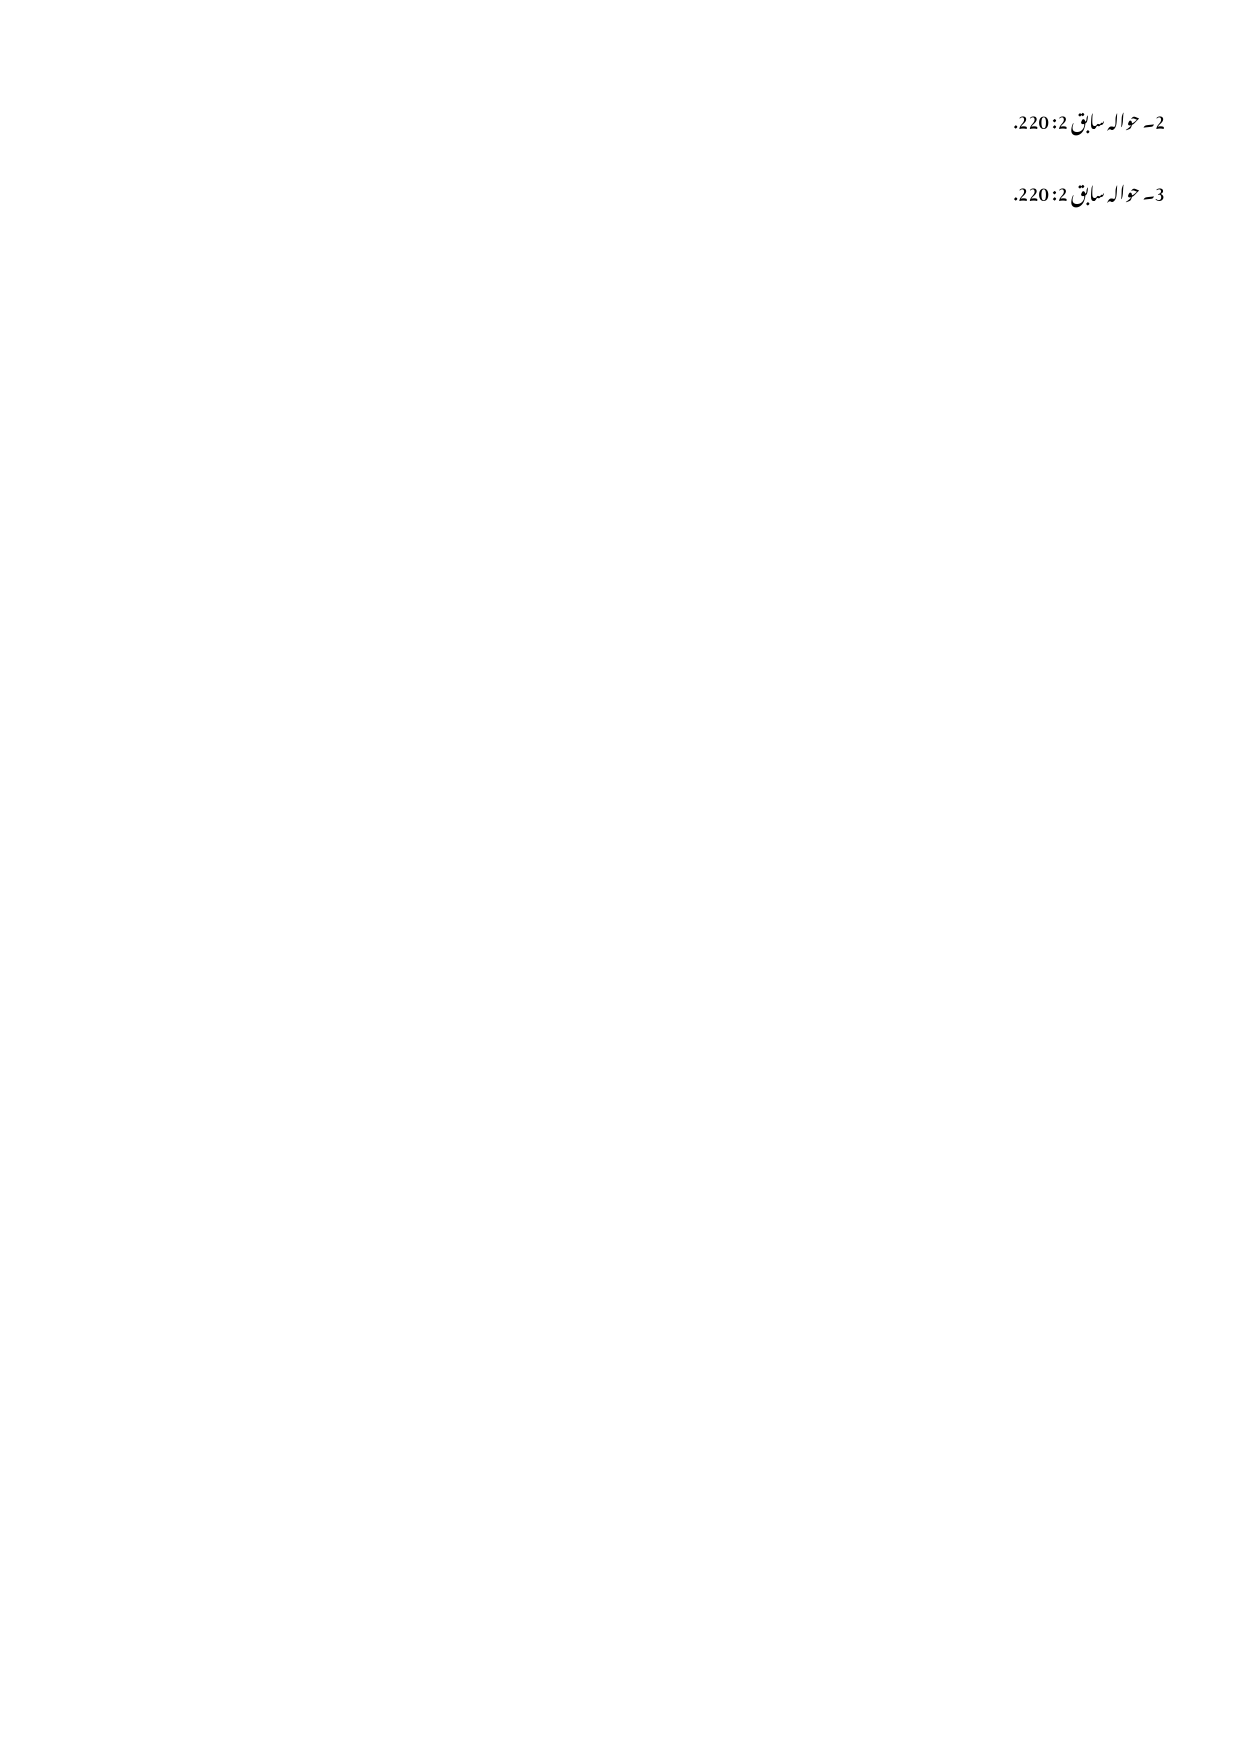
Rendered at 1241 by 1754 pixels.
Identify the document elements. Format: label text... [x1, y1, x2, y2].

text 3۔ حوالہ سابق 2: 220. [75, 166, 1165, 212]
text 2۔ حوالہ سابق 2: 220. [75, 94, 1165, 141]
